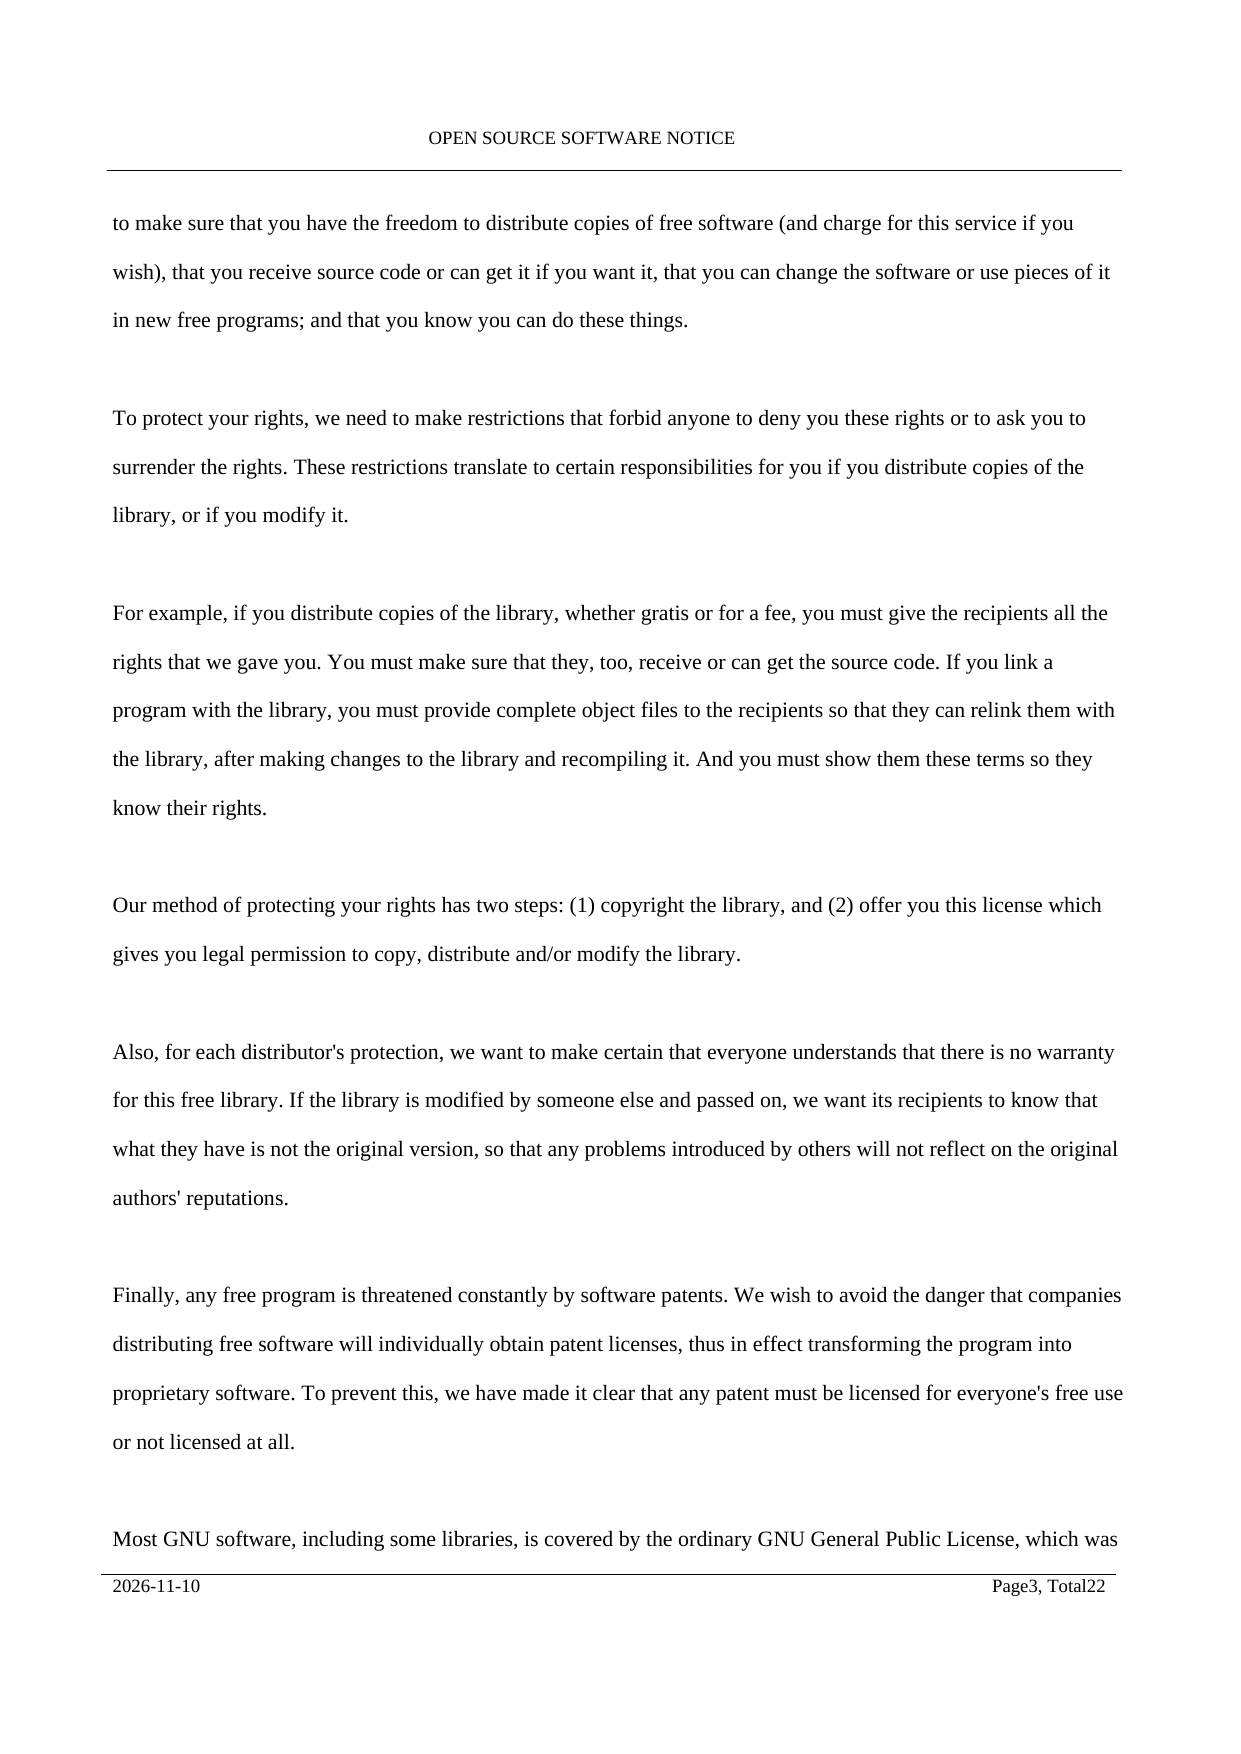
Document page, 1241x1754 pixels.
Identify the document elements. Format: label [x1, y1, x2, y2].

text [112, 206, 1128, 1555]
